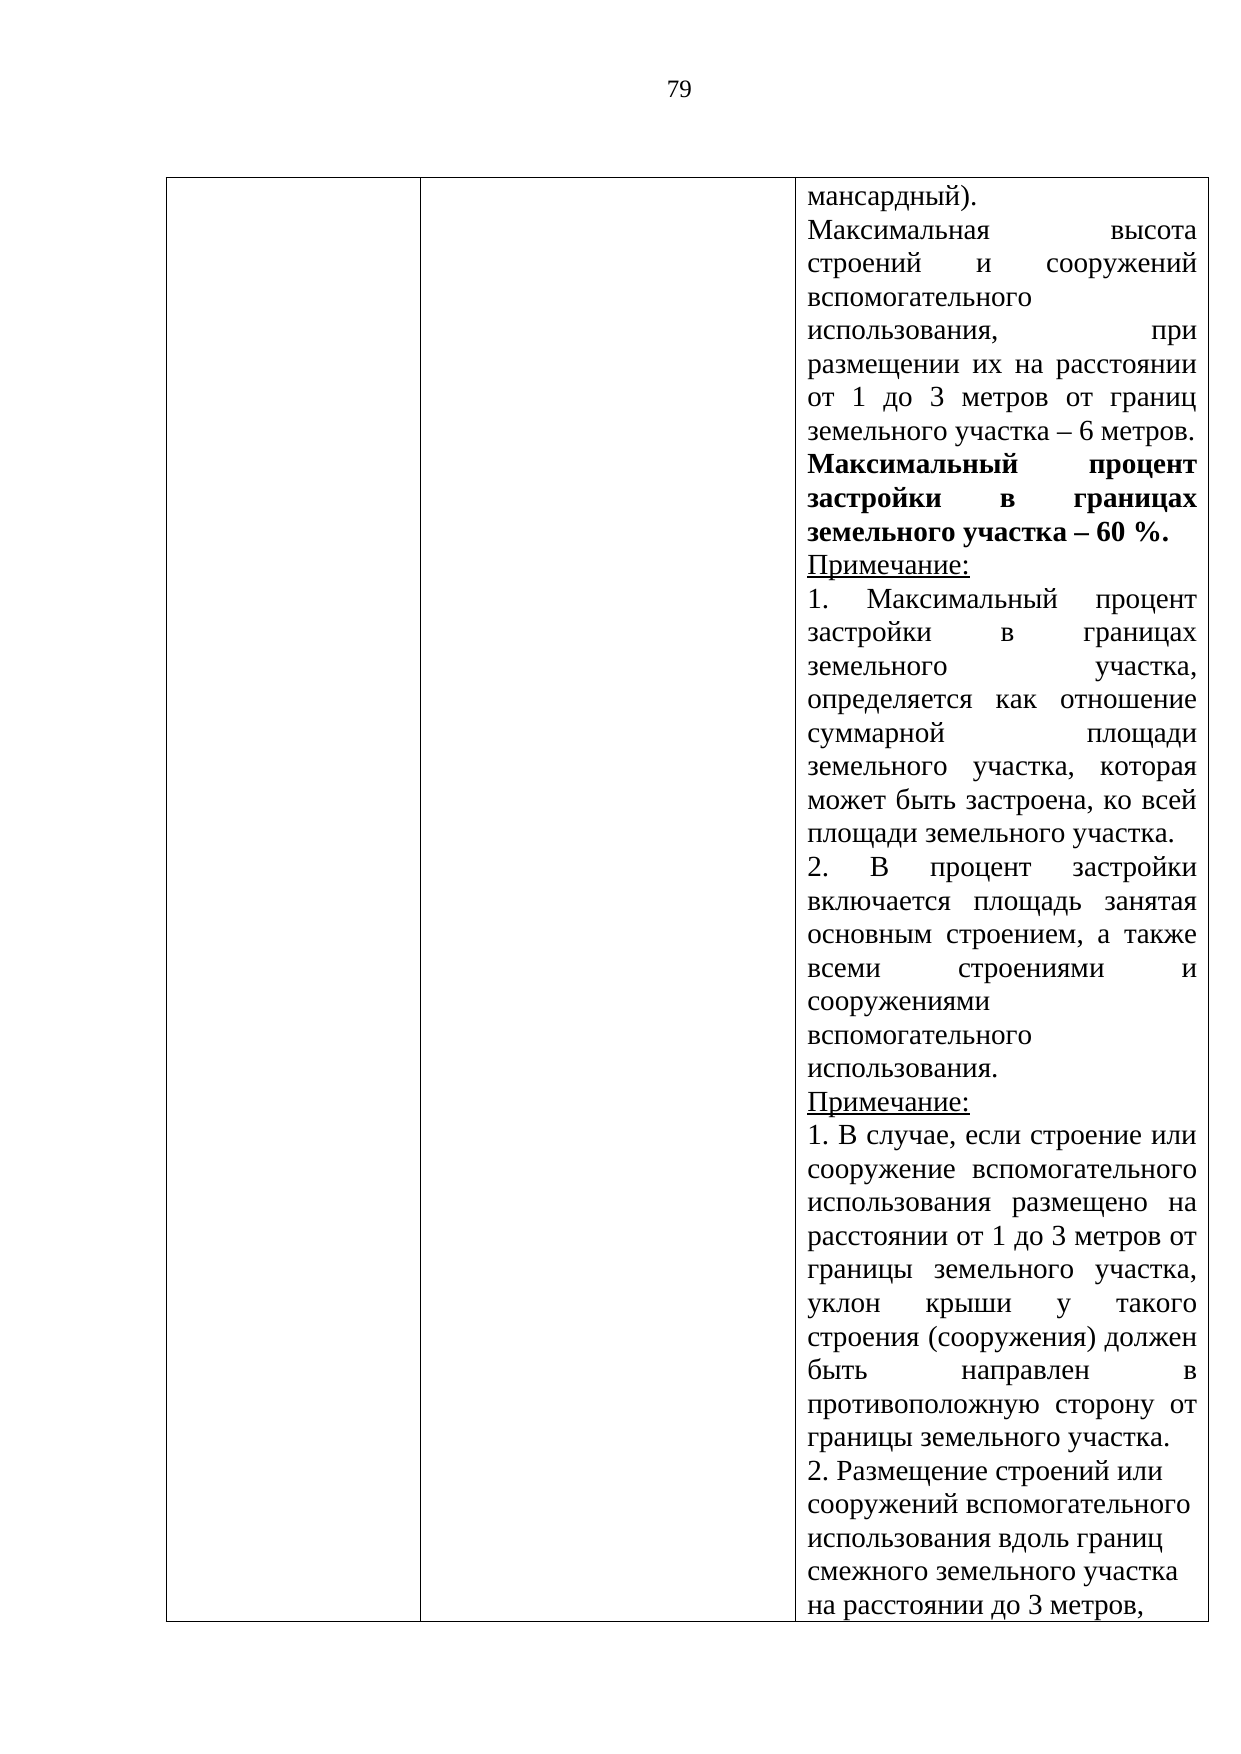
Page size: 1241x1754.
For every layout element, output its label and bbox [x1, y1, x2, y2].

table_cell [796, 178, 1208, 1621]
table_cell [421, 178, 795, 1621]
table_cell [167, 178, 420, 1621]
